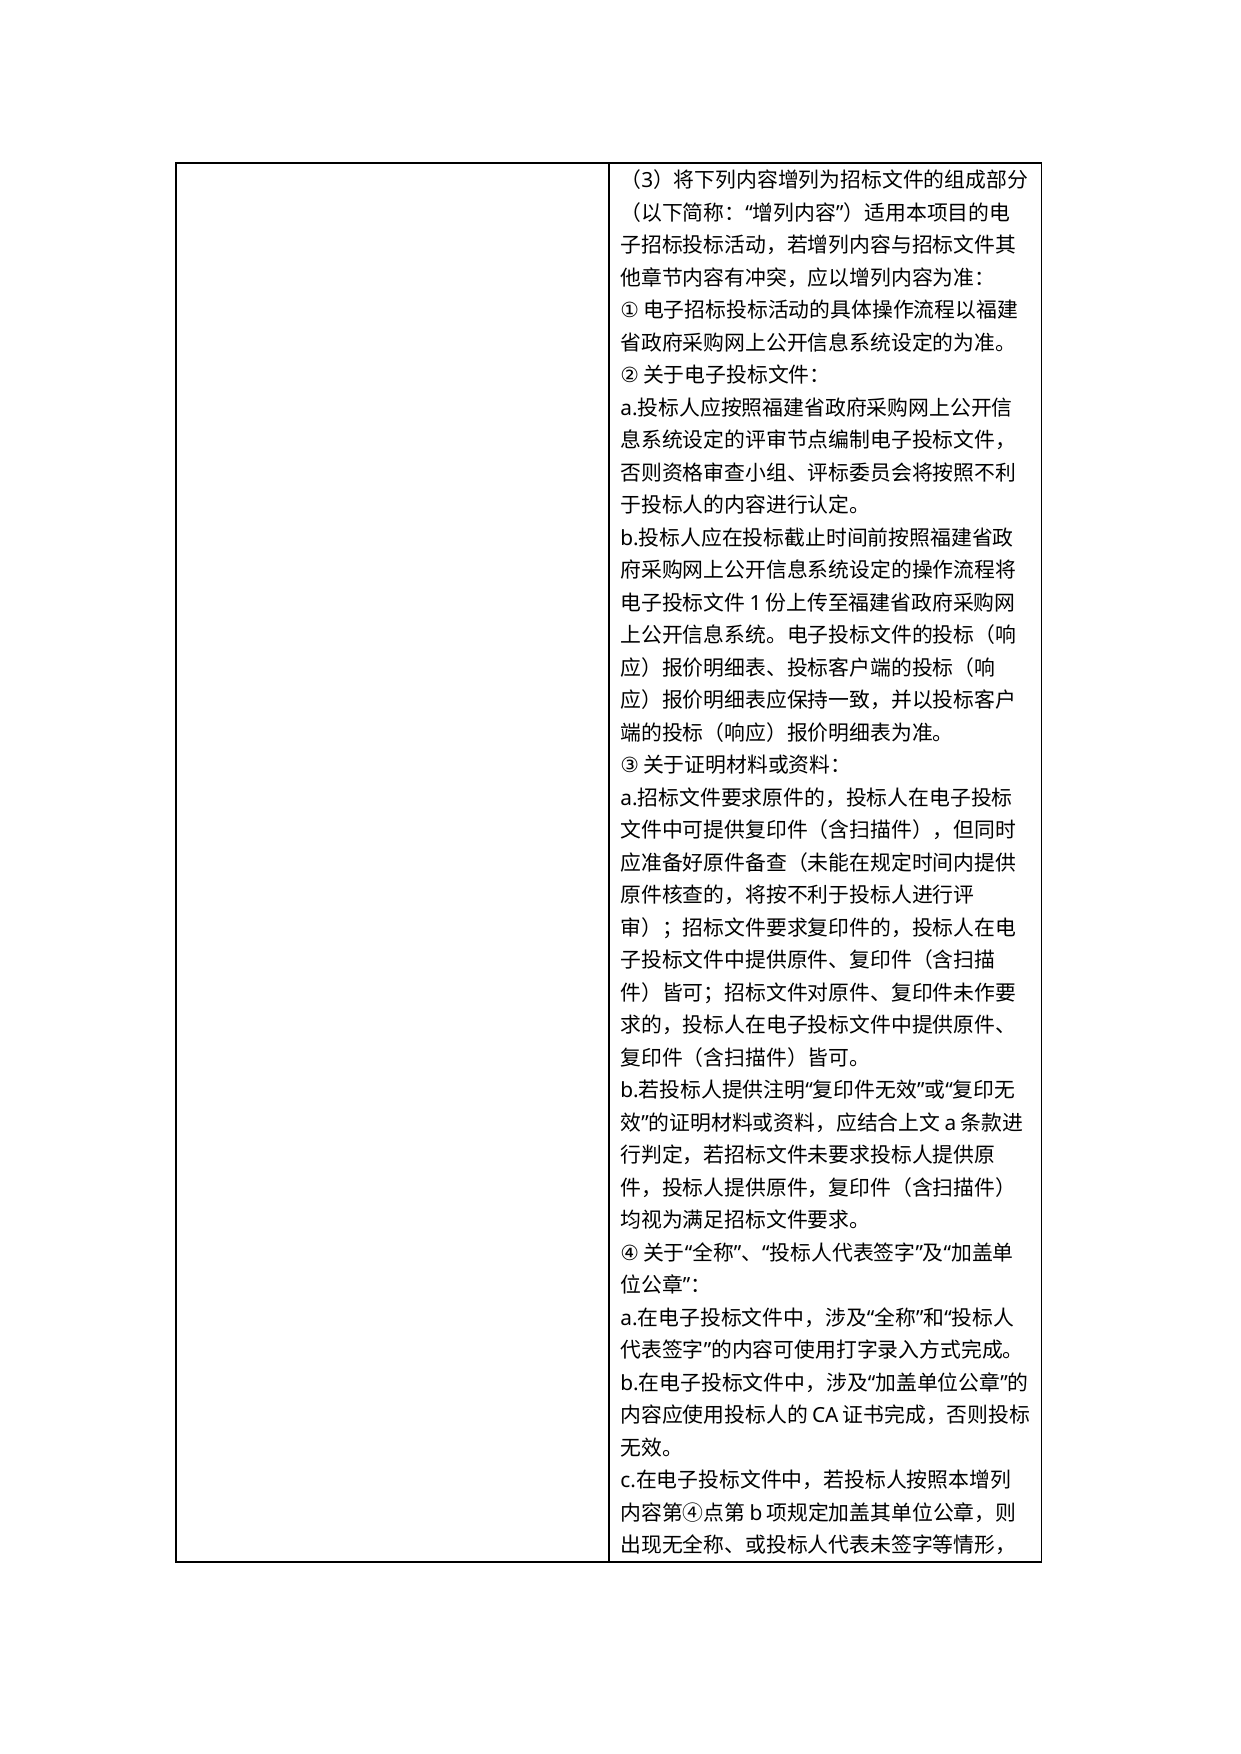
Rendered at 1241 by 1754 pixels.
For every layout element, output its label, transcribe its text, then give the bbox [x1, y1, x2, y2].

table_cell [610, 164, 1041, 1561]
table_cell 1 [177, 164, 608, 1561]
